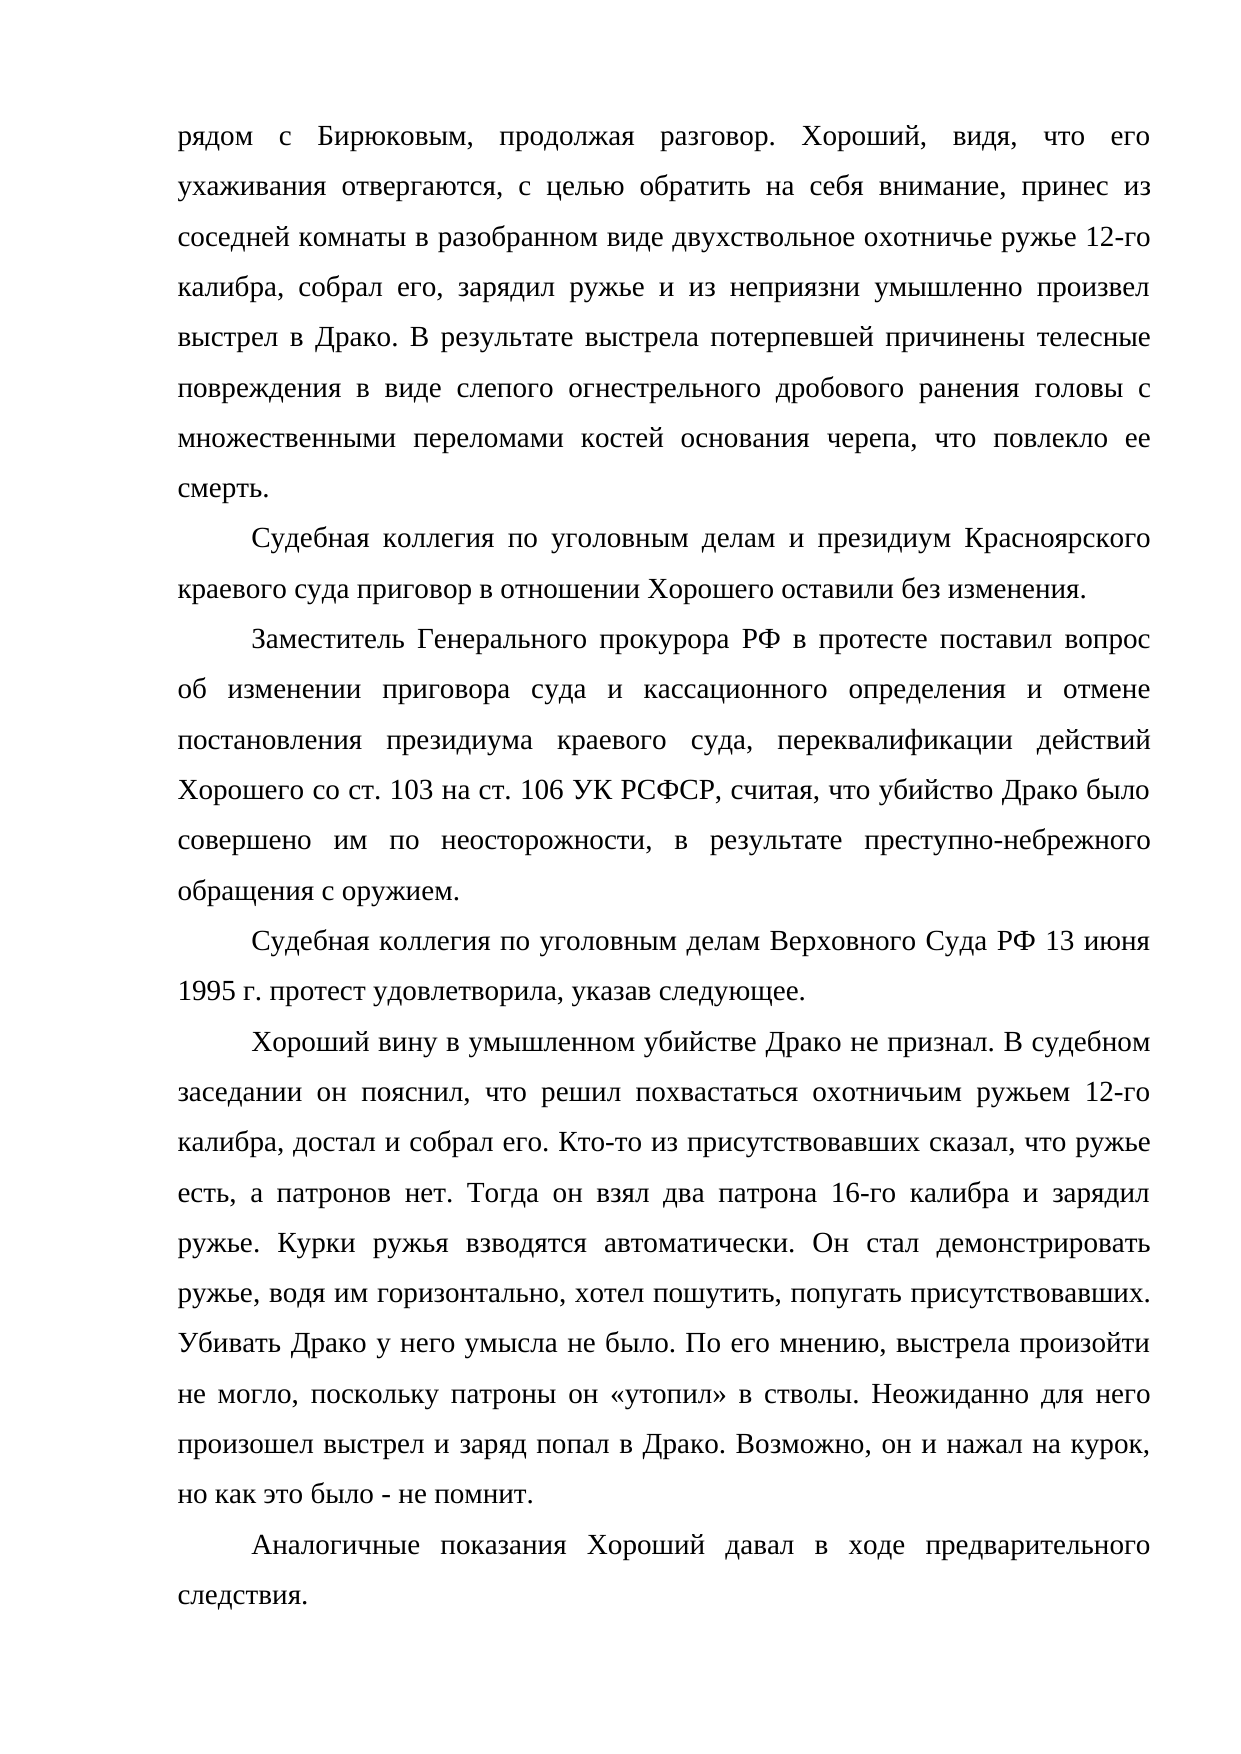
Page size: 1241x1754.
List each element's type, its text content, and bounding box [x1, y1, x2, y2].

text Заместитель Генерального прокурора РФ в протесте поставил вопрос об изменении приговора суда и кассационного определения и отмене постановления президиума краевого суда, переквалификации действий Хорошего со ст. 103 на ст. 106 УК РСФСР, считая, что убийство Драко было совершено им по неосторожности, в результате преступно-небрежного обращения с оружием. [177, 621, 1152, 906]
text Судебная коллегия по уголовным делам Верховного Суда РФ 13 июня . протест удовлетворила, указав следующее. [177, 923, 1152, 1007]
text Хороший вину в умышленном убийстве Драко не признал. В судебном заседании он пояснил, что решил похвастаться охотничьим ружьем 12-го калибра, достал и собрал его. Кто-то из присутствовавших сказал, что ружье есть, а патронов нет. Тогда он взял два патрона 16-го калибра и зарядил ружье. Курки ружья взводятся автоматически. Он стал демонстрировать ружье, водя им горизонтально, хотел пошутить, попугать присутствовавших. Убивать Драко у него умысла не было. По его мнению, выстрела произойти не могло, поскольку патроны он «утопил» в стволы. Неожиданно для него произошел выстрел и заряд попал в Драко. Возможно, он и нажал на курок, но как это было - не помнит. [177, 1024, 1152, 1510]
text Аналогичные показания Хороший давал в ходе предварительного следствия. [177, 1527, 1152, 1611]
text Судебная коллегия по уголовным делам и президиум Красноярского краевого суда приговор в отношении Хорошего оставили без изменения. [177, 521, 1152, 604]
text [177, 118, 1152, 504]
